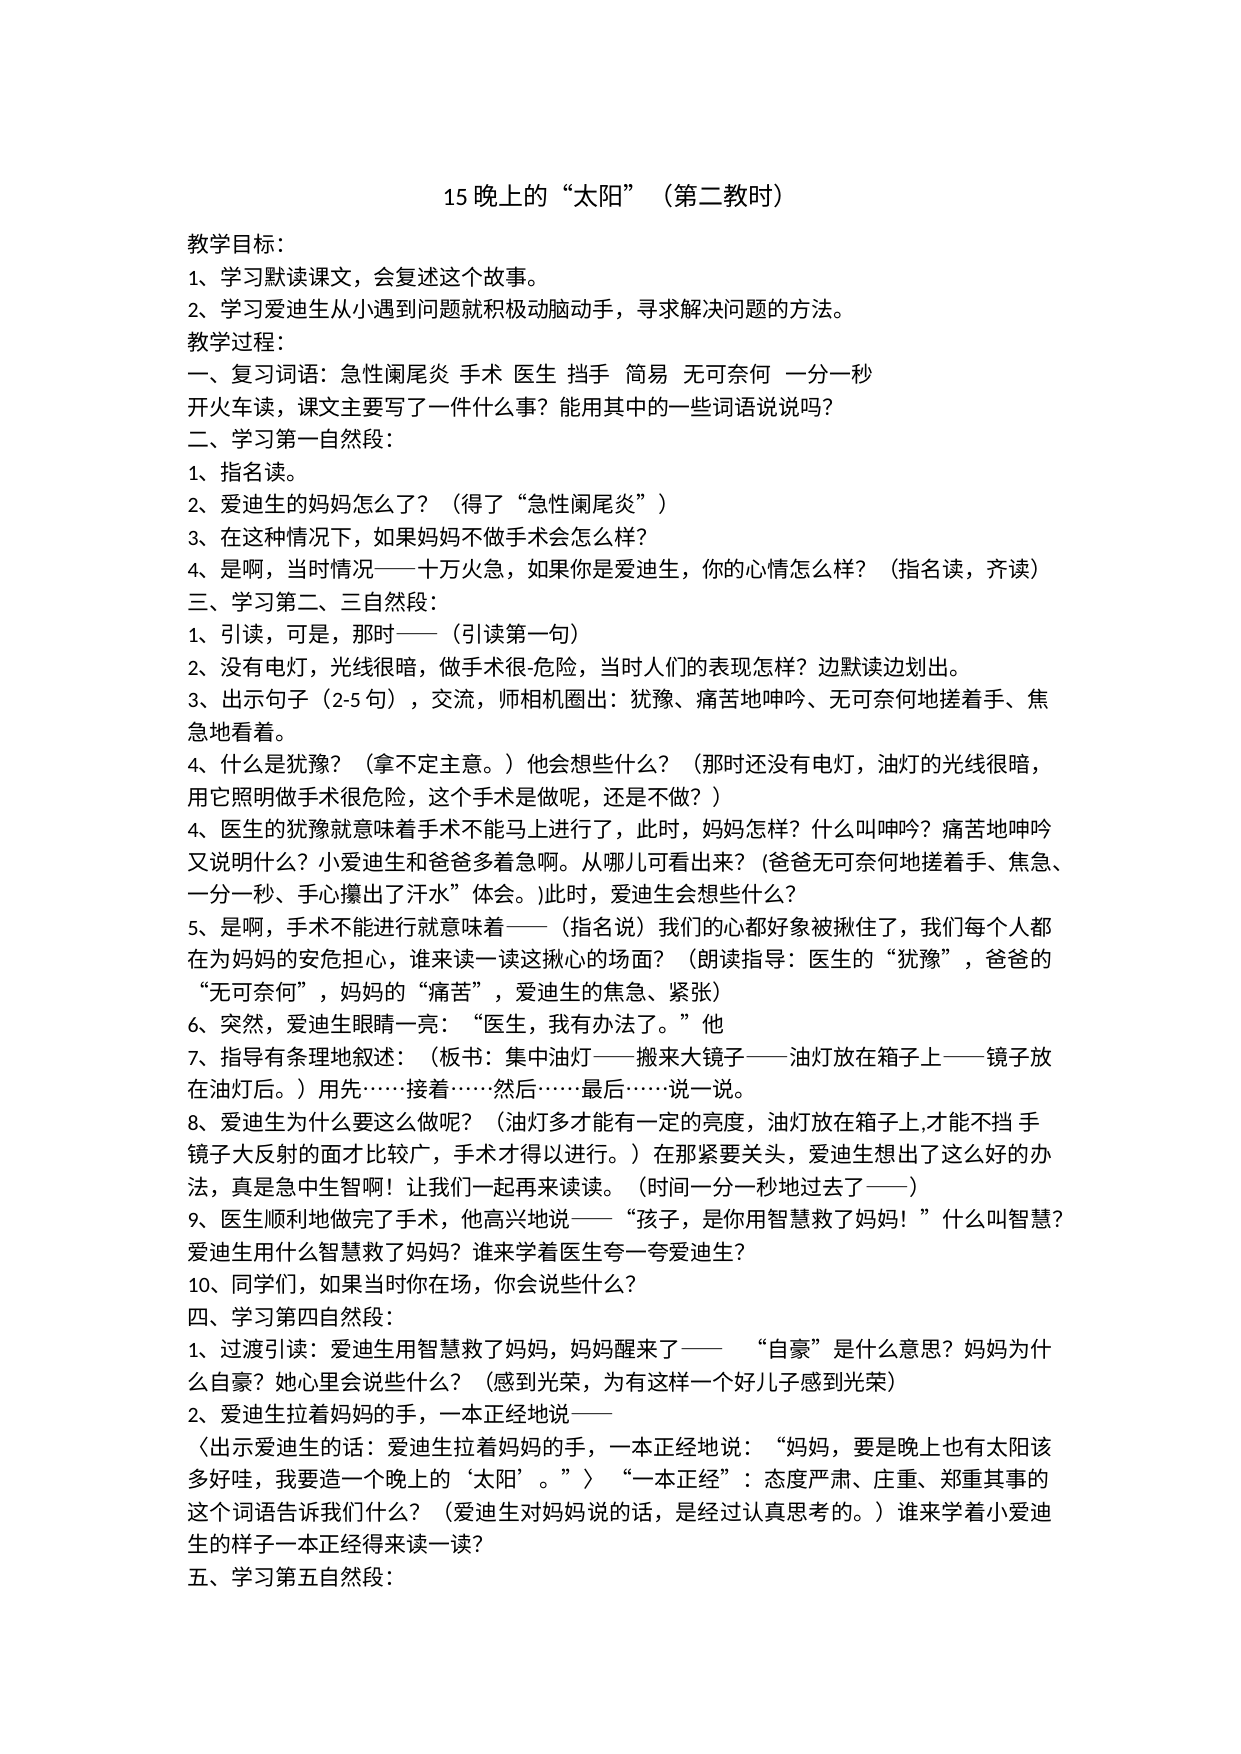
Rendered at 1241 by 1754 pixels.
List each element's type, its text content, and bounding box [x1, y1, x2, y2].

text 4、什么是犹豫？（拿不定主意。）他会想些什么？（那时还没有电灯，油灯的光线很暗，用它照明做手术很危险，这个手术是做呢，还是不做？） [187, 747, 1053, 812]
text 2、学习爱迪生从小遇到问题就积极动脑动手，寻求解决问题的方法。 [187, 292, 1053, 324]
text 5、是啊，手术不能进行就意味着——（指名说）我们的心都好象被揪住了，我们每个人都在为妈妈的安危担心，谁来读一读这揪心的场面？（朗读指导：医生的“犹豫”，爸爸的“无可奈何”，妈妈的“痛苦”，爱迪生的焦急、紧张） [187, 909, 1053, 1007]
text 3、在这种情况下，如果妈妈不做手术会怎么样？ [187, 519, 1053, 552]
text 二、学习第一自然段： [187, 422, 1053, 454]
text 教学目标： [187, 227, 1053, 259]
text 三、学习第二、三自然段： [187, 584, 1053, 617]
text 4、医生的犹豫就意味着手术不能马上进行了，此时，妈妈怎样？什么叫呻吟？痛苦地呻吟又说明什么？小爱迪生和爸爸多着急啊。从哪儿可看出来？ (爸爸无可奈何地搓着手、焦急、一分一秒、手心攥出了汗水”体会。)此时，爱迪生会想些什么？ [187, 812, 1053, 909]
text 1、过渡引读：爱迪生用智慧救了妈妈，妈妈醒来了—— “自豪”是什么意思？妈妈为什么自豪？她心里会说些什么？（感到光荣，为有这样一个好儿子感到光荣） [187, 1332, 1053, 1397]
text 8、爱迪生为什么要这么做呢？（油灯多才能有一定的亮度，油灯放在箱子上,才能不挡 手，镜子大反射的面才比较广，手术才得以进行。）在那紧要关头，爱迪生想出了这么好的办法，真是急中生智啊！让我们一起再来读读。（时间一分一秒地过去了——） [187, 1104, 1053, 1202]
text 3、出示句子（2-5句），交流，师相机圈出：犹豫、痛苦地呻吟、无可奈何地搓着手、焦急地看着。 [187, 682, 1053, 747]
text 4、是啊，当时情况——十万火急，如果你是爱迪生，你的心情怎么样？（指名读，齐读） [187, 552, 1053, 584]
text 教学过程： [187, 324, 1053, 357]
text 9、医生顺利地做完了手术，他高兴地说——“孩子，是你用智慧救了妈妈！”什么叫智慧？爱迪生用什么智慧救了妈妈？谁来学着医生夸一夸爱迪生？ [187, 1202, 1053, 1267]
text 1、学习默读课文，会复述这个故事。 [187, 259, 1053, 292]
text 一、复习词语：急性阑尾炎 手术 医生 挡手 简易 无可奈何 一分一秒 [187, 357, 1053, 389]
text 〈出示爱迪生的话：爱迪生拉着妈妈的手，一本正经地说：“妈妈，要是晚上也有太阳该多好哇，我要造一个晚上的‘太阳’。”〉 “一本正经”：态度严肃、庄重、郑重其事的。这个词语告诉我们什么？（爱迪生对妈妈说的话，是经过认真思考的。）谁来学着小爱迪生的样子一本正经得来读一读？ [187, 1429, 1053, 1559]
text 2、爱迪生拉着妈妈的手，一本正经地说—— [187, 1397, 1053, 1429]
text 7、指导有条理地叙述：（板书：集中油灯——搬来大镜子——油灯放在箱子上——镜子放在油灯后。）用先……接着……然后……最后……说一说。 [187, 1039, 1053, 1104]
text 开火车读，课文主要写了一件什么事？能用其中的一些词语说说吗？ [187, 389, 1053, 422]
text 四、学习第四自然段： [187, 1299, 1053, 1332]
text 2、爱迪生的妈妈怎么了？（得了“急性阑尾炎”） [187, 487, 1053, 519]
text 6、突然，爱迪生眼睛一亮：“医生，我有办法了。”他”法想出了什么办法？这个办法怎么样？ 把第二自然段5——9句多读几遍，再看看图，用自己的话说说爱迪生是怎样做的。同桌可以讨论交流。 [187, 1007, 1053, 1039]
text 15晚上的“太阳”（第二教时） [187, 162, 1053, 227]
text 10、同学们，如果当时你在场，你会说些什么？ [187, 1267, 1053, 1299]
text 2、没有电灯，光线很暗，做手术很-危险，当时人们的表现怎样？边默读边划出。 [187, 649, 1053, 682]
text 五、学习第五自然段： [187, 1559, 1053, 1592]
text 1、指名读。 [187, 454, 1053, 487]
text 1、引读，可是，那时——（引读第一句） [187, 617, 1053, 649]
